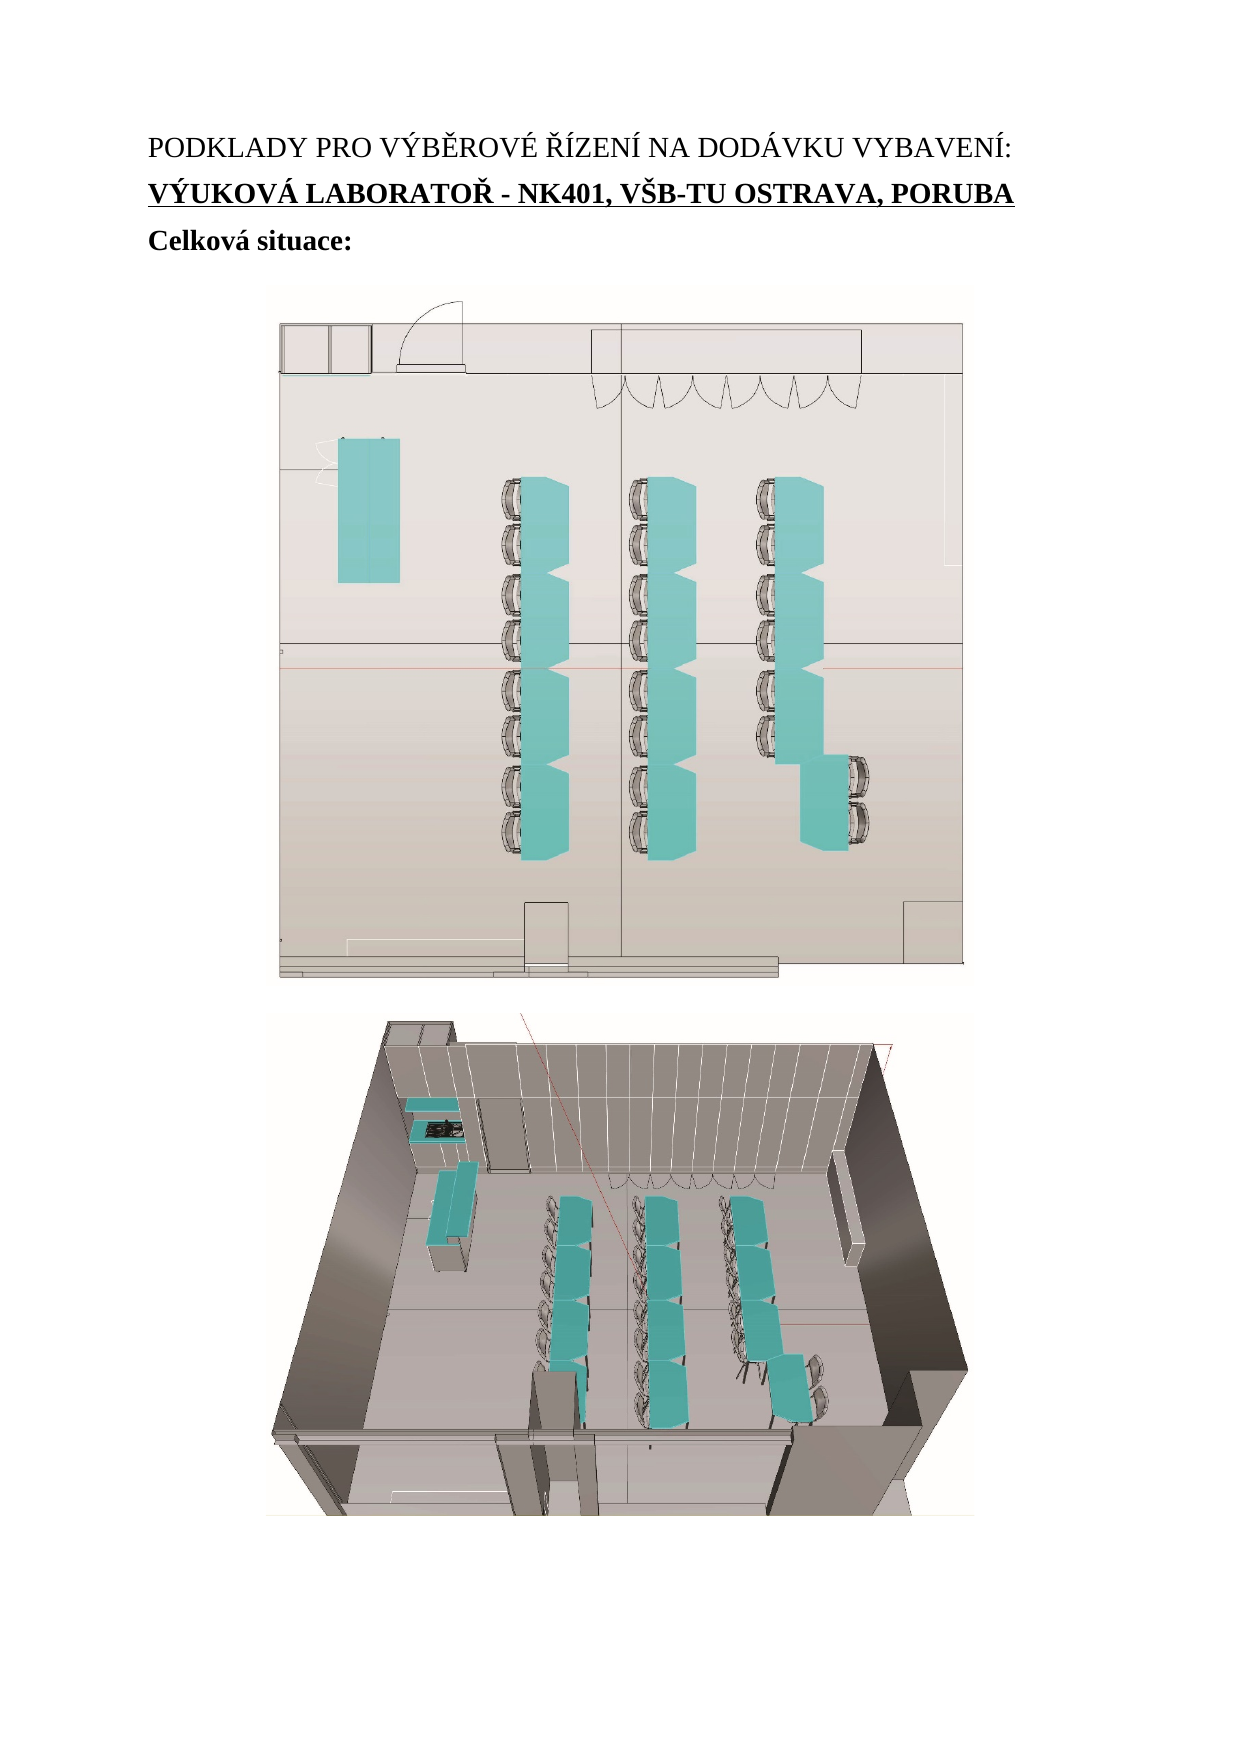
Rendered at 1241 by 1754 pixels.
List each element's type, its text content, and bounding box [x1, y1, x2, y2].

picture [265, 1013, 975, 1516]
picture [265, 285, 975, 986]
text Celková situace: [148, 223, 1092, 256]
text Podklady pro výběrové řízení na dodávku vybavení: [148, 131, 1092, 164]
text Výuková laboratoř - NK401, VŠB-TU Ostrava, Poruba [148, 177, 1092, 210]
